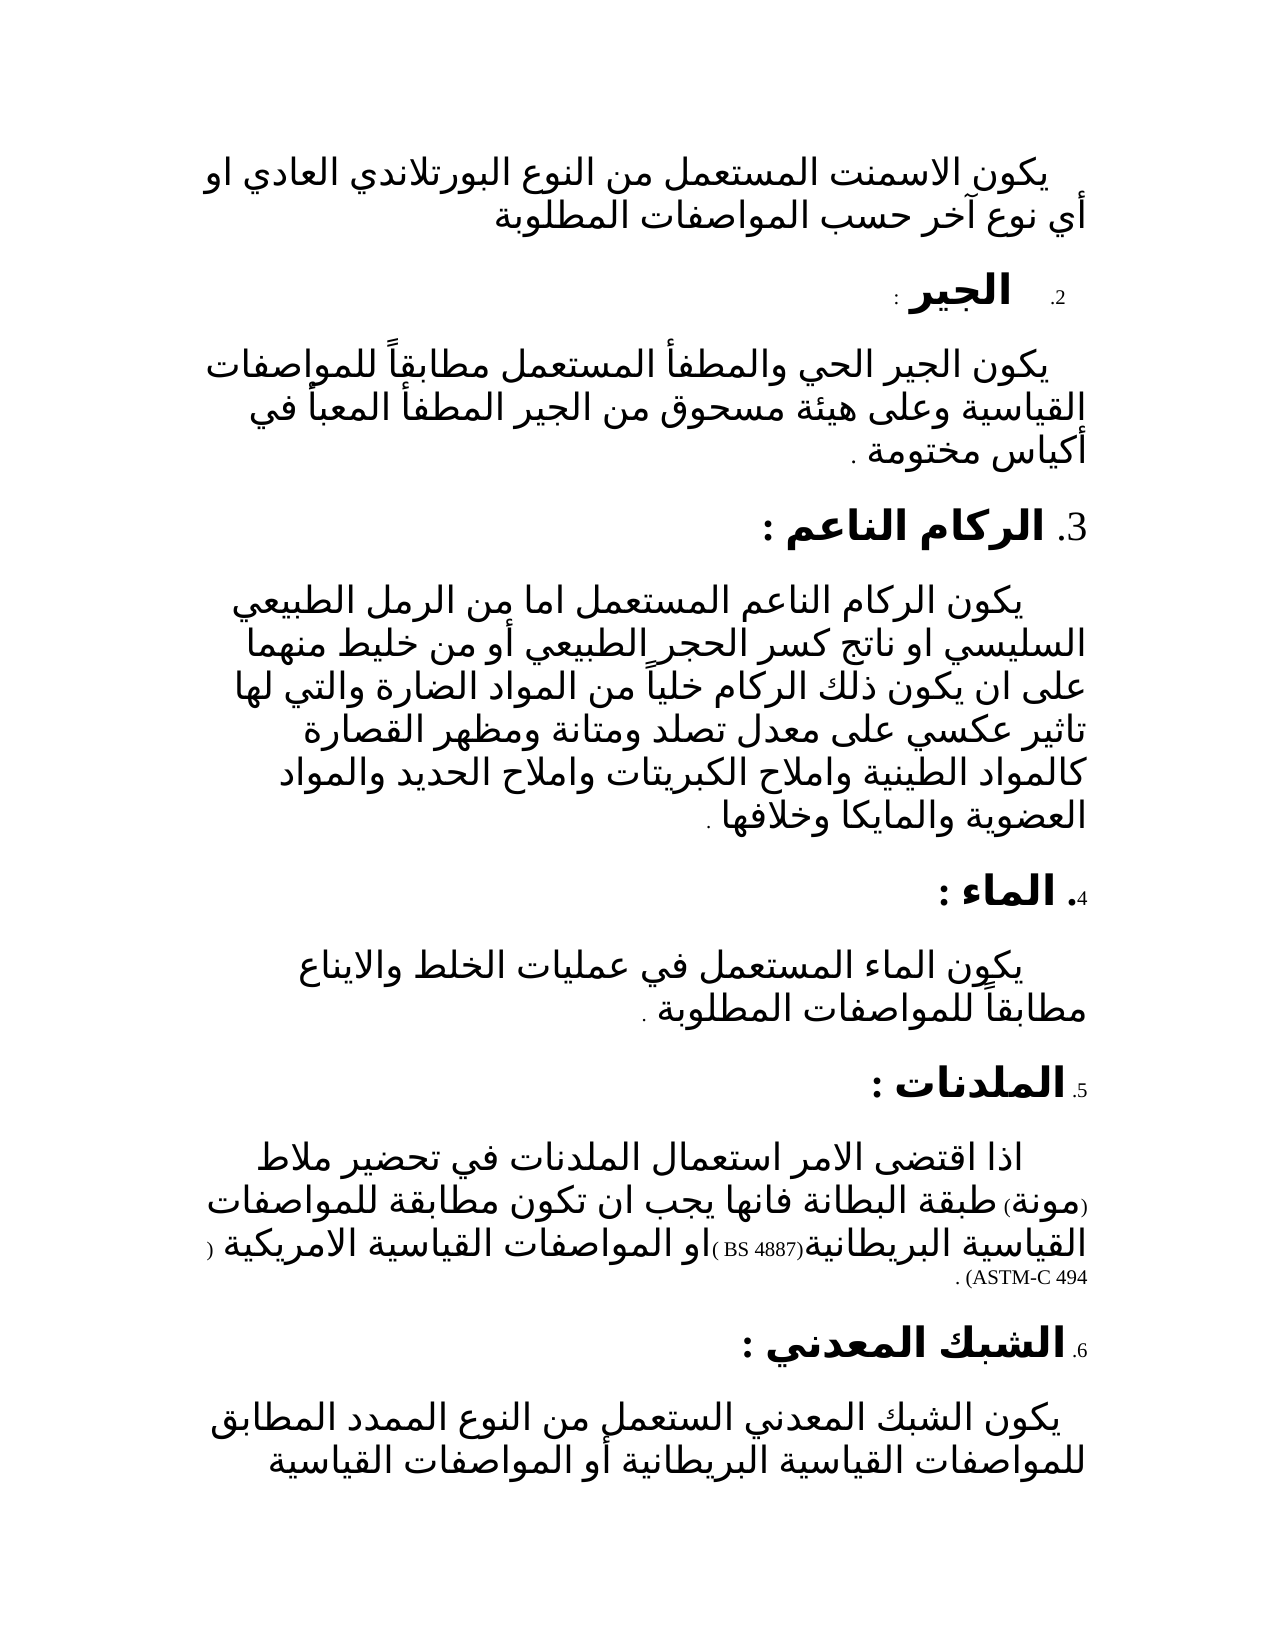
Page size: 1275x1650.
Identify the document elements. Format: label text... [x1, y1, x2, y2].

text 6. الشبك المعدني : [199, 1318, 1087, 1366]
text يكون الركام الناعم المستعمل اما من الرمل الطبيعي السليسي او ناتج كسر الحجر الطبيعي أو من خليط منهما على ان يكون ذلك الركام خلياً من المواد الضارة والتي لها تاثير عكسي على معدل تصلد ومتانة ومظهر القصارة كالمواد الطينية واملاح الكبريتات واملاح الحديد والمواد العضوية والمايكا وخلافها . [199, 578, 1087, 837]
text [199, 1395, 1087, 1482]
text يكون الجير الحي والمطفأ المستعمل مطابقاً للمواصفات القياسية وعلى هيئة مسحوق من الجير المطفأ المعبأ في أكياس مختومة . [187, 342, 1087, 472]
text 3. الركام الناعم : [187, 501, 1087, 549]
text يكون الاسمنت المستعمل من النوع البورتلاندي العادي او أي نوع آخر حسب المواصفات المطلوبة [187, 150, 1087, 236]
text اذا اقتضى الامر استعمال الملدنات في تحضير ملاط (مونة) طبقة البطانة فانها يجب ان تكون مطابقة للمواصفات القياسية البريطانية(BS 4887 )او المواصفات القياسية الامريكية (ASTM-C 494) . [199, 1136, 1087, 1289]
list الجير : [187, 265, 1050, 313]
text 5. الملدنات : [199, 1058, 1087, 1106]
text 4. الماء : [199, 866, 1087, 914]
text يكون الماء المستعمل في عمليات الخلط والايناع مطابقاً للمواصفات المطلوبة . [199, 943, 1087, 1029]
